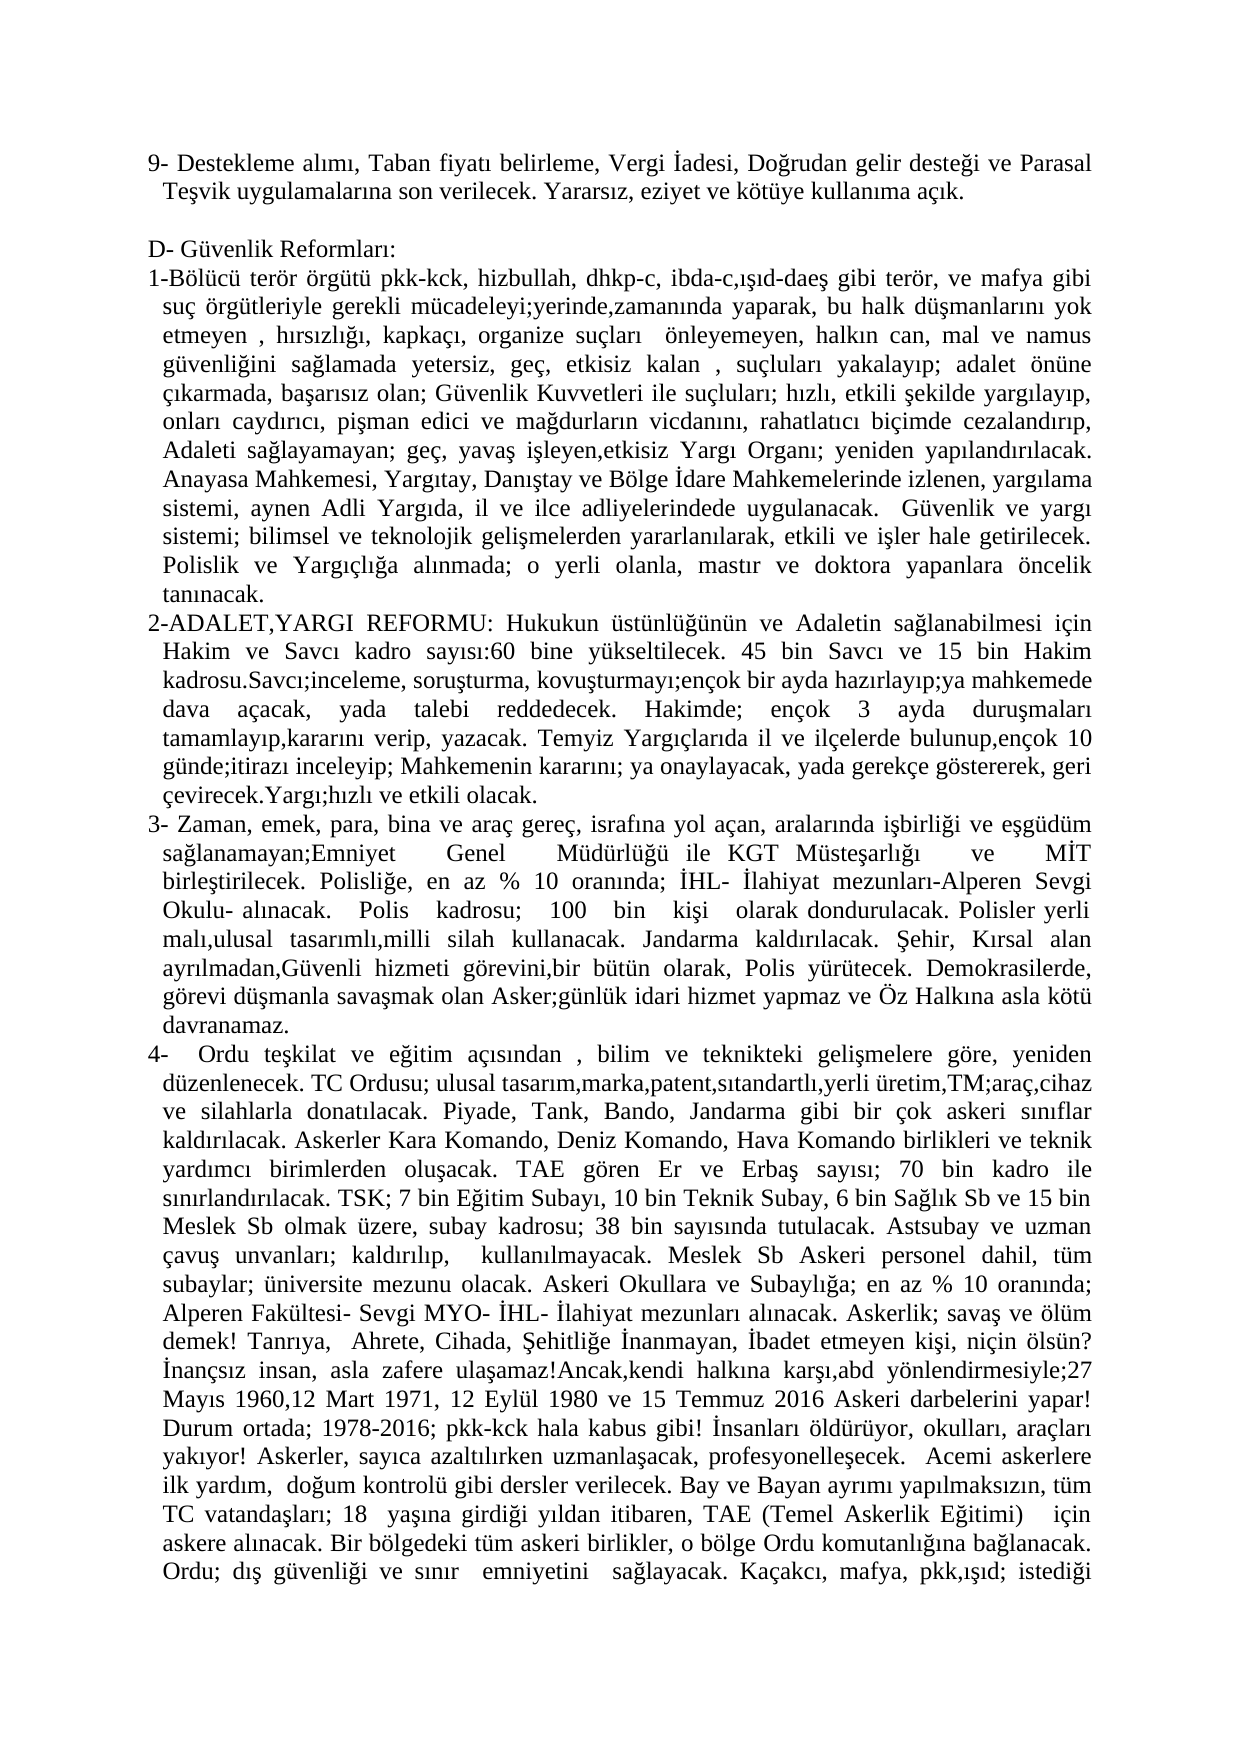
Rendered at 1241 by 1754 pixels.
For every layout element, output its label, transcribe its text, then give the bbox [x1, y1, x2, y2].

text 2-ADALET,YARGI REFORMU: Hukukun üstünlüğünün ve Adaletin sağlanabilmesi için Hakim ve Savcı kadro sayısı:60 bine yükseltilecek. 45 bin Savcı ve 15 bin Hakim kadrosu.Savcı;inceleme, soruşturma, kovuşturmayı;ençok bir ayda hazırlayıp;ya mahkemede dava açacak, yada talebi reddedecek. Hakimde; ençok 3 ayda duruşmaları tamamlayıp,kararını verip, yazacak. Temyiz Yargıçlarıda il ve ilçelerde bulunup,ençok 10 günde;itirazı inceleyip; Mahkemenin kararını; ya onaylayacak, yada gerekçe göstererek, geri çevirecek.Yargı;hızlı ve etkili olacak. [148, 608, 1093, 809]
text 3- Zaman, emek, para, bina ve araç gereç, israfına yol açan, aralarında işbirliği ve eşgüdüm sağlanamayan;Emniyet Genel Müdürlüğü ile KGT Müsteşarlığı ve MİT birleştirilecek. Polisliğe, en az % 10 oranında; İHL- İlahiyat mezunları-Alperen Sevgi Okulu- alınacak. Polis kadrosu; 100 bin kişi olarak dondurulacak. Polisler yerli malı,ulusal tasarımlı,milli silah kullanacak. Jandarma kaldırılacak. Şehir, Kırsal alan ayrılmadan,Güvenli hizmeti görevini,bir bütün olarak, Polis yürütecek. Demokrasilerde, görevi düşmanla savaşmak olan Asker;günlük idari hizmet yapmaz ve Öz Halkına asla kötü davranamaz. [148, 809, 1093, 1039]
text D- Güvenlik Reformları: [148, 234, 1093, 263]
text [148, 1039, 1093, 1585]
text 1-Bölücü terör örgütü pkk-kck, hizbullah, dhkp-c, ibda-c,ışıd-daeş gibi terör, ve mafya gibi suç örgütleriyle gerekli mücadeleyi;yerinde,zamanında yaparak, bu halk düşmanlarını yok etmeyen , hırsızlığı, kapkaçı, organize suçları önleyemeyen, halkın can, mal ve namus güvenliğini sağlamada yetersiz, geç, etkisiz kalan , suçluları yakalayıp; adalet önüne çıkarmada, başarısız olan; Güvenlik Kuvvetleri ile suçluları; hızlı, etkili şekilde yargılayıp, onları caydırıcı, pişman edici ve mağdurların vicdanını, rahatlatıcı biçimde cezalandırıp, Adaleti sağlayamayan; geç, yavaş işleyen,etkisiz Yargı Organı; yeniden yapılandırılacak. Anayasa Mahkemesi, Yargıtay, Danıştay ve Bölge İdare Mahkemelerinde izlenen, yargılama sistemi, aynen Adli Yargıda, il ve ilce adliyelerindede uygulanacak. Güvenlik ve yargı sistemi; bilimsel ve teknolojik gelişmelerden yararlanılarak, etkili ve işler hale getirilecek. Polislik ve Yargıçlığa alınmada; o yerli olanla, mastır ve doktora yapanlara öncelik tanınacak. [148, 263, 1093, 608]
text 9- Destekleme alımı, Taban fiyatı belirleme, Vergi İadesi, Doğrudan gelir desteği ve Parasal Teşvik uygulamalarına son verilecek. Yararsız, eziyet ve kötüye kullanıma açık. [148, 148, 1093, 205]
